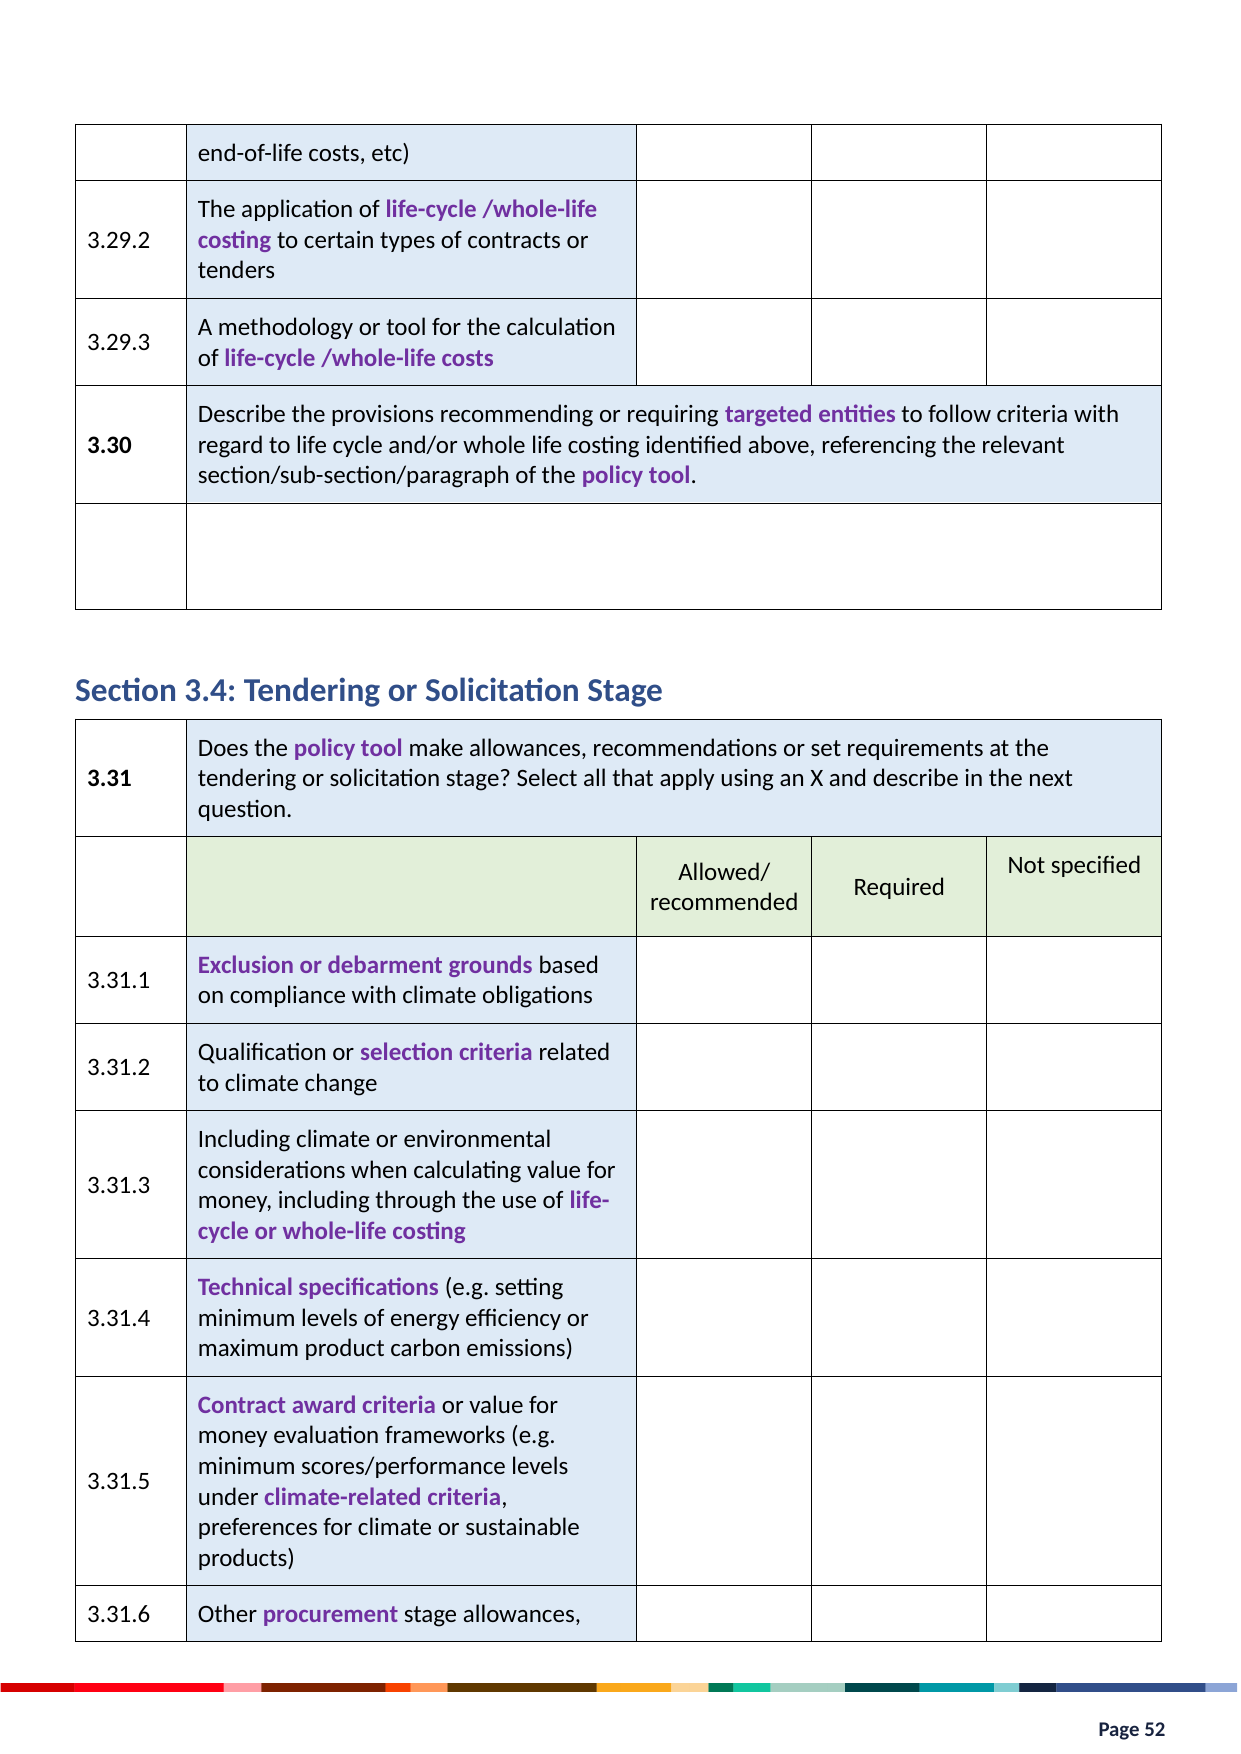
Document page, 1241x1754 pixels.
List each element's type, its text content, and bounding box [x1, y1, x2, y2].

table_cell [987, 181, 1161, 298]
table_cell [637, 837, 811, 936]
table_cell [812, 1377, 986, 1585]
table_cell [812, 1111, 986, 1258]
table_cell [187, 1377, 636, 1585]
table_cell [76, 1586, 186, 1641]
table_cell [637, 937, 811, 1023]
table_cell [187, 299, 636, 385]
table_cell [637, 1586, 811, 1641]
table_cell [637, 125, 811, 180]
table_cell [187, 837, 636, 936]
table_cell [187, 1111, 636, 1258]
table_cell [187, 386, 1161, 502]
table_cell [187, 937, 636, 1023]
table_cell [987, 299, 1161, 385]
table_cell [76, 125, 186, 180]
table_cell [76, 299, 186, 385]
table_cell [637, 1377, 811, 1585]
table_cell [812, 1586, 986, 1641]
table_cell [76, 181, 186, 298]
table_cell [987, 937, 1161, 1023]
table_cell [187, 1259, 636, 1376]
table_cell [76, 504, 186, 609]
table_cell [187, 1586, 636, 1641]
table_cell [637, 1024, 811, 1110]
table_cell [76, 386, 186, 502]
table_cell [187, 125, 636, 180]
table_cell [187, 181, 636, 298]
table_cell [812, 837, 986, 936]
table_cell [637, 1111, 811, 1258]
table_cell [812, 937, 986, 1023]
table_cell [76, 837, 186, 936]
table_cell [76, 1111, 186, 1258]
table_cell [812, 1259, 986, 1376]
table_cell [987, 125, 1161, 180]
picture [0, 1683, 1236, 1692]
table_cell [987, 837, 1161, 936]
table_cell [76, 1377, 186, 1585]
subtitle Section 3.4: Tendering or Solicitation Stage [75, 669, 1165, 710]
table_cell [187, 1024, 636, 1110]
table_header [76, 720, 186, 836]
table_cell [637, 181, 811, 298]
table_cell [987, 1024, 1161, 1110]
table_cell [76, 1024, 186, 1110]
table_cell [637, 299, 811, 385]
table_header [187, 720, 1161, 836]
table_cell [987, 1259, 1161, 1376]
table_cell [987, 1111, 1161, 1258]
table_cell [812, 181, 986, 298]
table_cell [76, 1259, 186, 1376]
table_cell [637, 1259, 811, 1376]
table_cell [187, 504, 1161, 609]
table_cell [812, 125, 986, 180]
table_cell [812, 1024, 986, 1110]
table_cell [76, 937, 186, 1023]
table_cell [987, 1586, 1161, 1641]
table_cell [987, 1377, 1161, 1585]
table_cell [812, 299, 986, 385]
